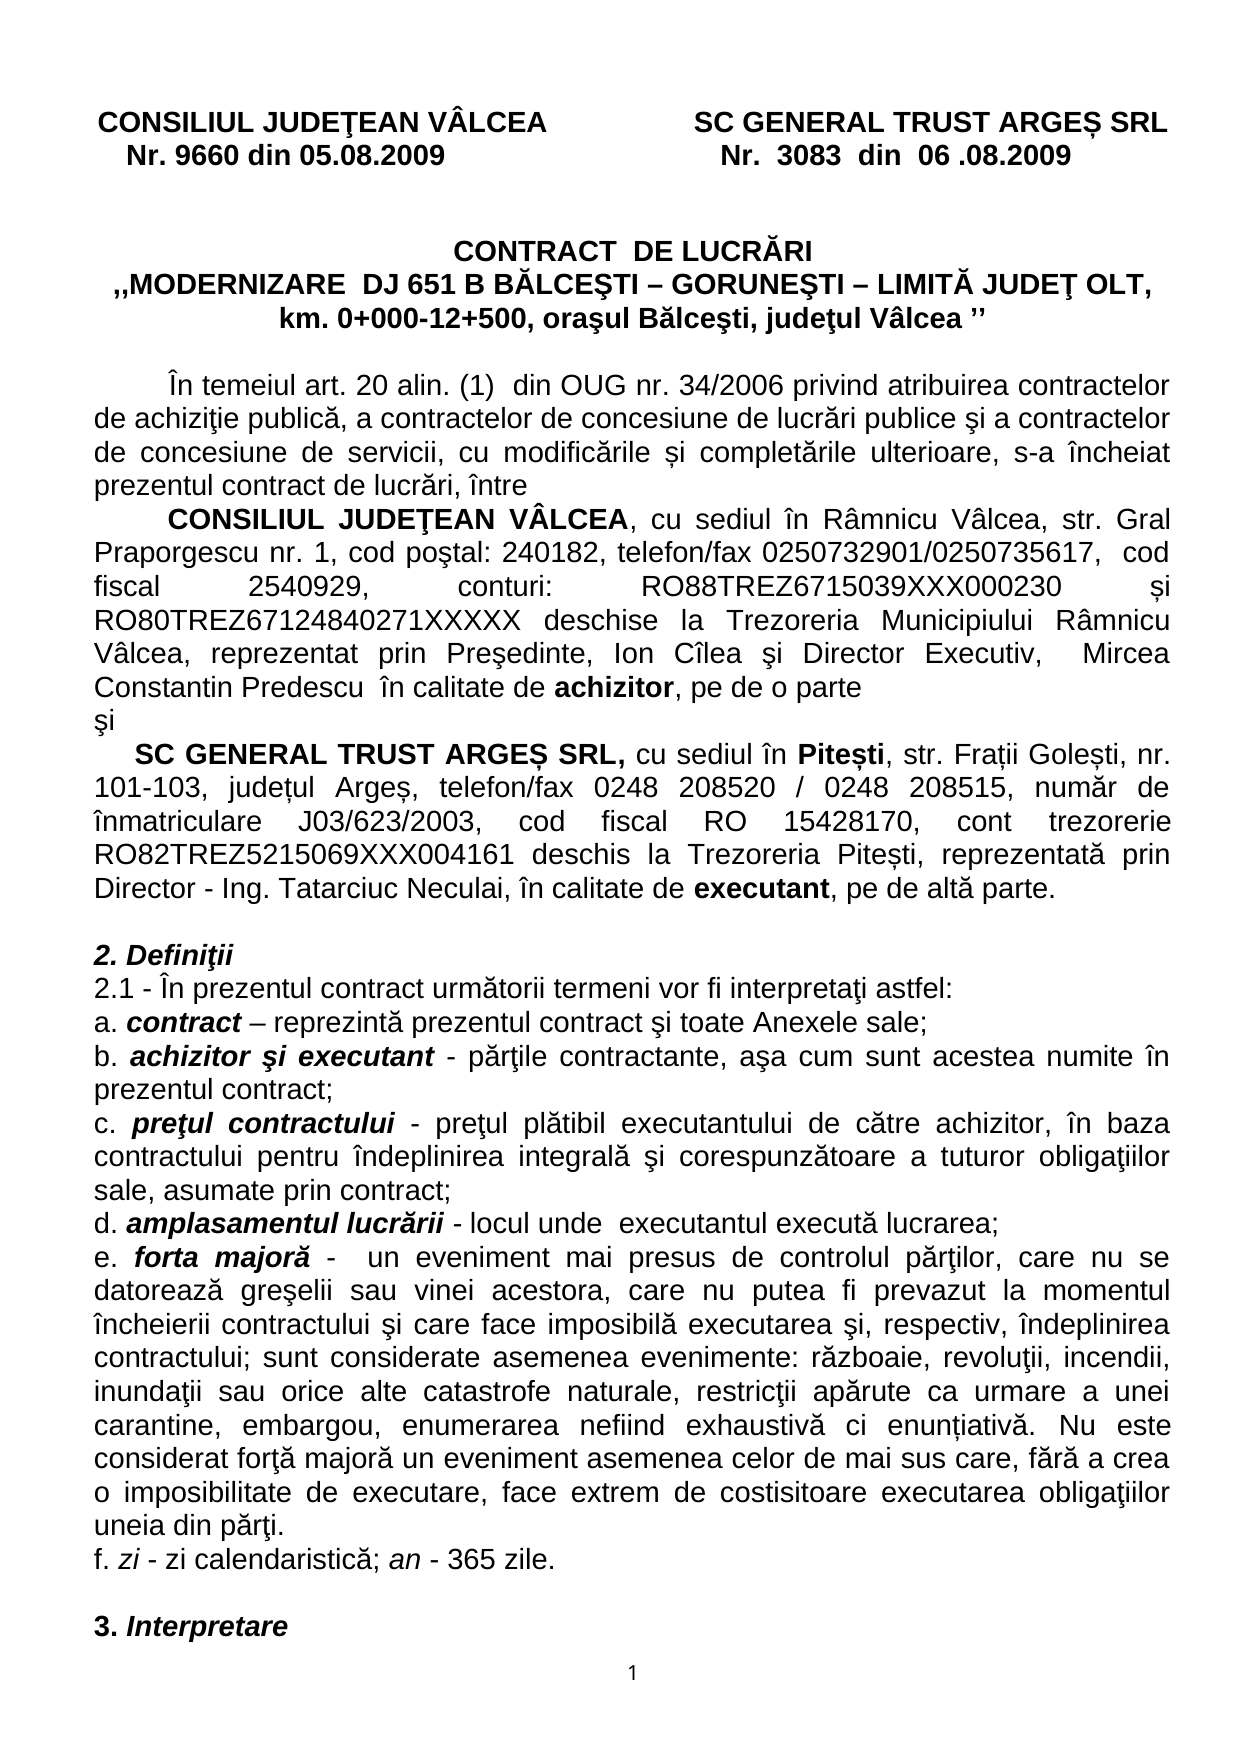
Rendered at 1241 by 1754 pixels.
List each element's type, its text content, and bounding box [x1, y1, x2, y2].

text d. amplasamentul lucrării - locul unde executantul execută lucrarea; [94, 1206, 1172, 1240]
text În temeiul art. 20 alin. (1) din OUG nr. 34/2006 privind atribuirea contractelor de achiziţie publică, a contractelor de concesiune de lucrări publice şi a contractelor de concesiune de servicii, cu modificările și completările ulterioare, s-a încheiat prezentul contract de lucrări, între [94, 368, 1172, 502]
text Nr. 9660 din 05.08.2009 Nr. 3083 din 06 .08.2009 [94, 138, 1172, 172]
text 2. Definiţii [94, 938, 1172, 972]
text a. contract – reprezintă prezentul contract şi toate Anexele sale; [94, 1005, 1172, 1039]
text b. achizitor şi executant - părţile contractante, aşa cum sunt acestea numite în prezentul contract; [94, 1039, 1172, 1106]
text 2.1 - În prezentul contract următorii termeni vor fi interpretaţi astfel: [94, 972, 1172, 1005]
text ,,MODERNIZARE DJ 651 B BĂLCEŞTI – GORUNEŞTI – LIMITĂ JUDEŢ OLT, km. 0+000-12+500, oraşul Bălceşti, judeţul Vâlcea ’’ [94, 267, 1172, 334]
text SC GENERAL TRUST ARGEȘ SRL, cu sediul în Pitești, str. Frații Golești, nr. 101-103, județul Argeș, telefon/fax 0248 208520 / 0248 208515, număr de înmatriculare J03/623/2003, cod fiscal RO 15428170, cont trezorerie RO82TREZ5215069XXX004161 deschis la Trezoreria Pitești, reprezentată prin Director - Ing. Tatarciuc Neculai, în calitate de executant, pe de altă parte. [94, 737, 1172, 904]
text f. zi - zi calendaristică; an - 365 zile. [94, 1542, 1172, 1575]
text CONSILIUL JUDEŢEAN VÂLCEA SC GENERAL TRUST ARGEȘ SRL [94, 104, 1172, 138]
text 3. Interpretare [94, 1609, 1172, 1642]
text şi [94, 703, 1172, 737]
text e. forta majoră - un eveniment mai presus de controlul părţilor, care nu se datorează greşelii sau vinei acestora, care nu putea fi prevazut la momentul încheierii contractului şi care face imposibilă executarea şi, respectiv, îndeplinirea contractului; sunt considerate asemenea evenimente: războaie, revoluţii, incendii, inundaţii sau orice alte catastrofe naturale, restricţii apărute ca urmare a unei carantine, embargou, enumerarea nefiind exhaustivă ci enunțiativă. Nu este considerat forţă majoră un eveniment asemenea celor de mai sus care, fără a crea o imposibilitate de executare, face extrem de costisitoare executarea obligaţiilor uneia din părţi. [94, 1240, 1172, 1542]
subtitle CONTRACT DE LUCRĂRI [94, 234, 1172, 267]
text c. preţul contractului - preţul plătibil executantului de către achizitor, în baza contractului pentru îndeplinirea integrală şi corespunzătoare a tuturor obligaţiilor sale, asumate prin contract; [94, 1106, 1172, 1206]
text CONSILIUL JUDEŢEAN VÂLCEA, cu sediul în Râmnicu Vâlcea, str. Gral Praporgescu nr. 1, cod poştal: 240182, telefon/fax 0250732901/0250735617, cod fiscal 2540929, conturi: RO88TREZ6715039XXX000230 și RO80TREZ67124840271XXXXX deschise la Trezoreria Municipiului Râmnicu Vâlcea, reprezentat prin Preşedinte, Ion Cîlea şi Director Executiv, Mircea Constantin Predescu în calitate de achizitor, pe de o parte [94, 502, 1172, 703]
